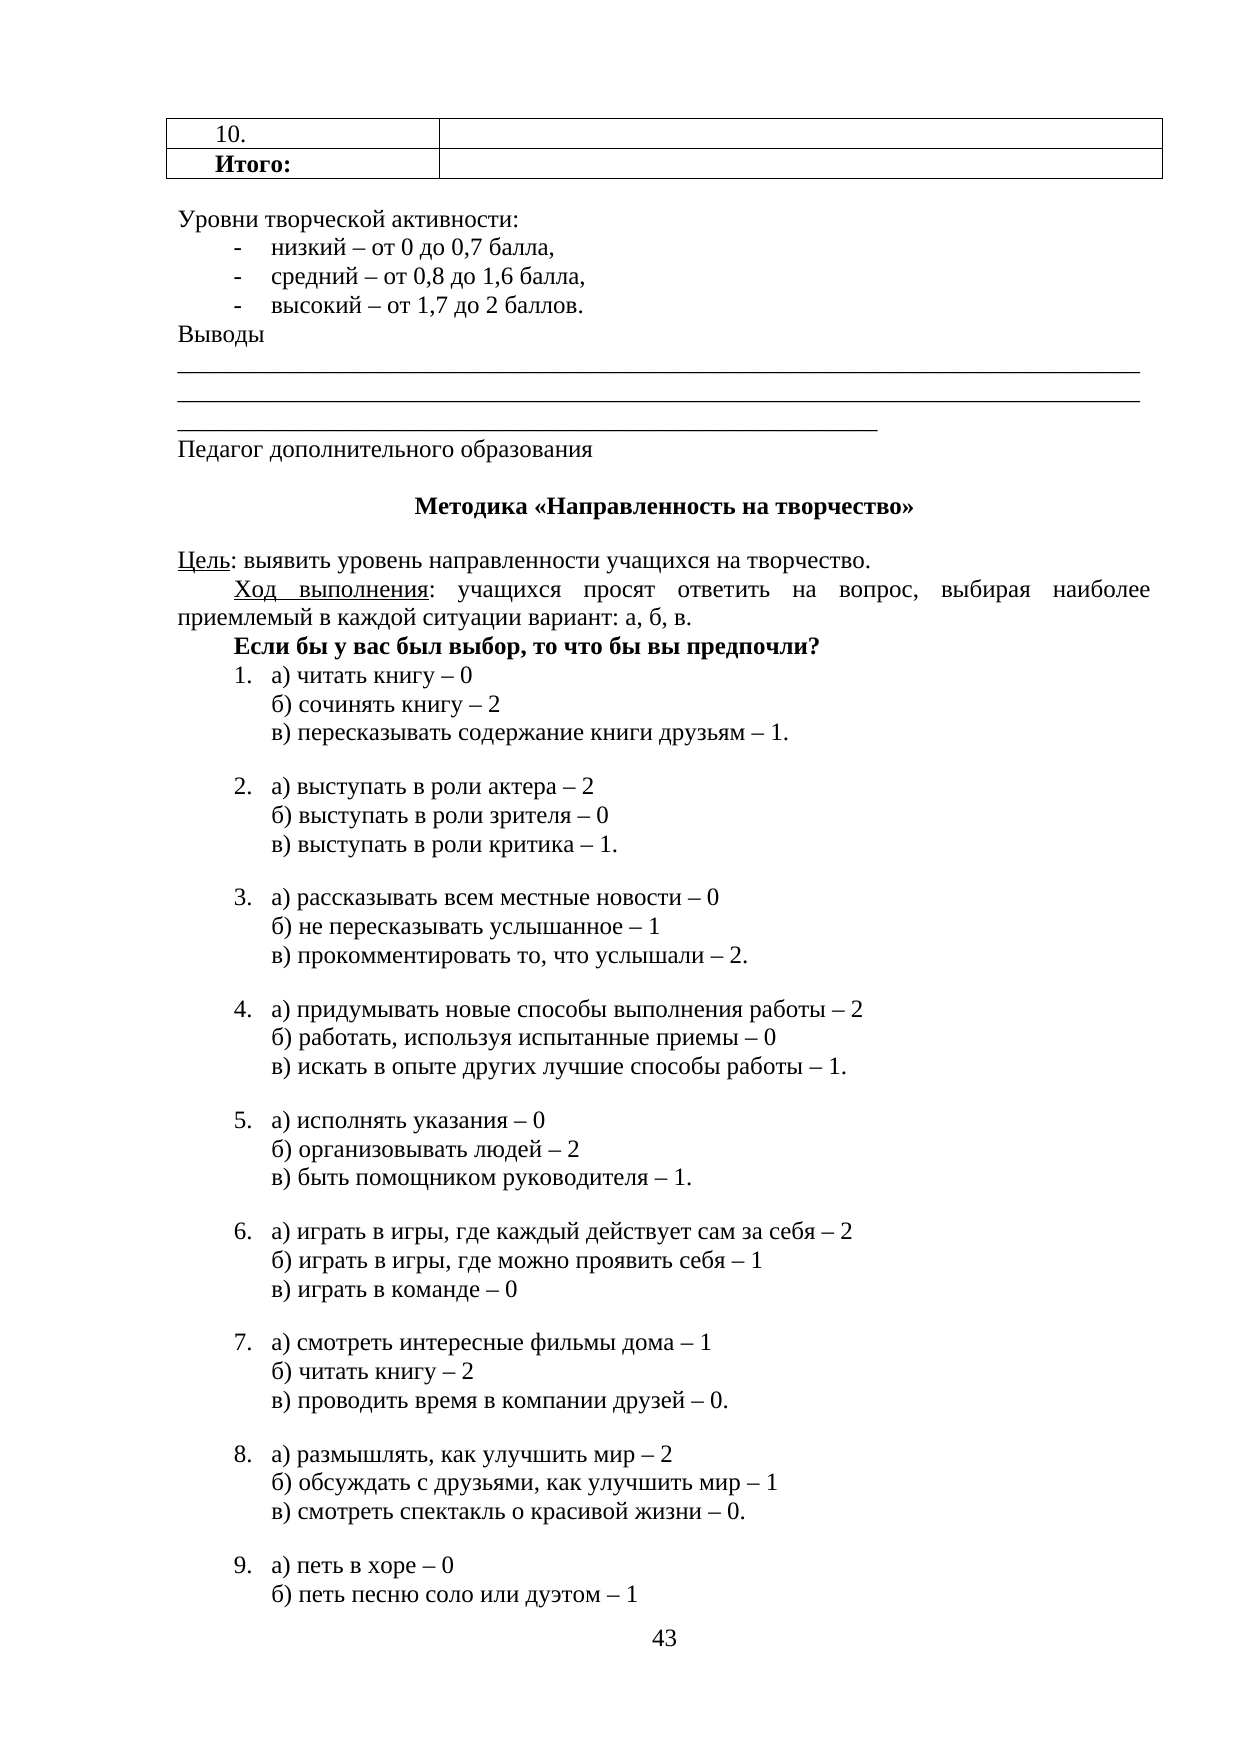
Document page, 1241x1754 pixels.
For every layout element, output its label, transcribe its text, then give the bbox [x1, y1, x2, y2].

text б) петь песню соло или дуэтом – 1 [271, 1579, 1152, 1607]
table_cell [440, 149, 1162, 178]
text б) читать книгу – 2 [271, 1356, 1152, 1385]
text б) выступать в роли зрителя – 0 [271, 800, 1152, 829]
text в) играть в команде – 0 [271, 1274, 1152, 1302]
text б) обсуждать с друзьями, как улучшить мир – 1 [271, 1467, 1152, 1496]
list а) петь в хоре – 0 [233, 1550, 1152, 1579]
text в) пересказывать содержание книги друзьям – 1. [271, 717, 1152, 746]
table_cell [167, 119, 439, 148]
list а) играть в игры, где каждый действует сам за себя – 2 [233, 1216, 1152, 1245]
list низкий – от 0 до 0,7 балла, [233, 232, 1152, 261]
text __________________________________________________________________________________________________________________________________________________________________________________________________________________ [177, 347, 1152, 434]
table_cell [440, 119, 1162, 148]
list а) размышлять, как улучшить мир – 2 [233, 1439, 1152, 1467]
text в) выступать в роли критика – 1. [271, 829, 1152, 857]
text б) играть в игры, где можно проявить себя – 1 [271, 1245, 1152, 1274]
text б) не пересказывать услышанное – 1 [271, 911, 1152, 940]
list а) исполнять указания – 0 [233, 1105, 1152, 1134]
text б) работать, используя испытанные приемы – 0 [271, 1022, 1152, 1051]
text в) быть помощником руководителя – 1. [271, 1162, 1152, 1191]
text Выводы [177, 319, 1152, 347]
text Если бы у вас был выбор, то что бы вы предпочли? [177, 631, 1152, 660]
list а) читать книгу – 0 [233, 660, 1152, 689]
list средний – от 0,8 до 1,6 балла, [233, 261, 1152, 290]
list а) придумывать новые способы выполнения работы – 2 [233, 994, 1152, 1022]
list а) выступать в роли актера – 2 [233, 771, 1152, 800]
list высокий – от 1,7 до 2 баллов. [233, 290, 1152, 319]
text в) смотреть спектакль о красивой жизни – 0. [271, 1496, 1152, 1525]
text б) организовывать людей – 2 [271, 1134, 1152, 1162]
text в) искать в опыте других лучшие способы работы – 1. [271, 1051, 1152, 1080]
text Педагог дополнительного образования [177, 434, 1152, 462]
text Методика «Направленность на творчество» [177, 491, 1152, 520]
table_cell Итого: [167, 149, 439, 178]
text Ход выполнения: учащихся просят ответить на вопрос, выбирая наиболее приемлемый в каждой ситуации вариант: а, б, в. [177, 574, 1152, 631]
text б) сочинять книгу – 2 [271, 689, 1152, 717]
text в) прокомментировать то, что услышали – 2. [271, 940, 1152, 969]
text Цель: выявить уровень направленности учащихся на творчество. [177, 545, 1152, 574]
list а) рассказывать всем местные новости – 0 [233, 882, 1152, 911]
text Уровни творческой активности: [177, 204, 1152, 232]
list а) смотреть интересные фильмы дома – 1 [233, 1327, 1152, 1356]
text в) проводить время в компании друзей – 0. [271, 1385, 1152, 1414]
